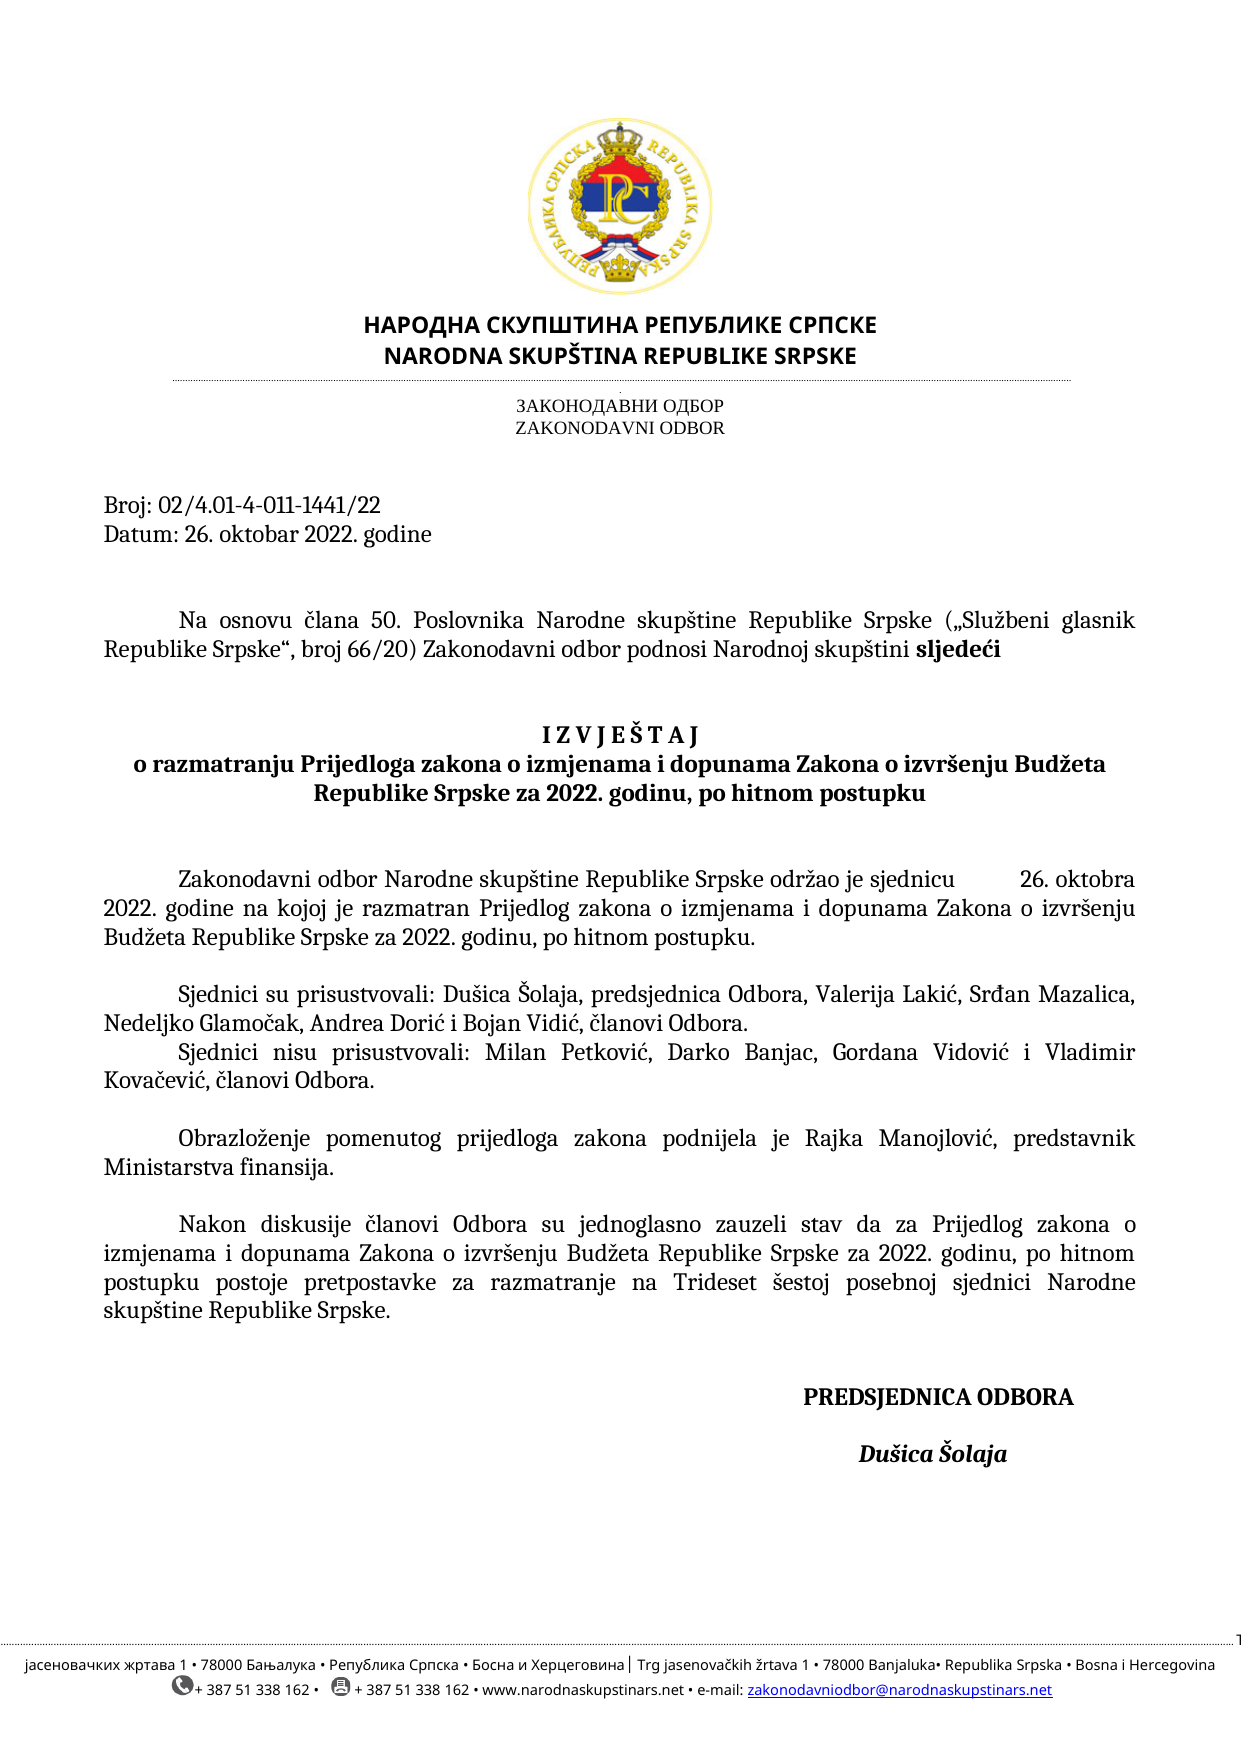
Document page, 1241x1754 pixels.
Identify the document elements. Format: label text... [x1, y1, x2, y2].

text Obrazloženje pomenutog prijedloga zakona podnijela je Rajka Manojlović, predstavnik Ministarstva finansija. [103, 1124, 1137, 1181]
text Sjednici su prisustvovali: Dušica Šolaja, predsjednica Odbora, Valerija Lakić, Srđan Mazalica, Nedeljko Glamočak, Andrea Dorić i Bojan Vidić, članovi Odbora. [103, 980, 1137, 1037]
text Nakon diskusije članovi Odbora su jednoglasno zauzeli stav da za Prijedlog zakona o izmjenama i dopunama Zakona o izvršenju Budžeta Republike Srpske za 2022. godinu, po hitnom postupku postoje pretpostavke za razmatranje na Trideset šestoj posebnoj sjednici Narodne skupštine Republike Srpske. [103, 1210, 1137, 1325]
text Broj: 02/4.01-4-011-1441/22 [103, 491, 1137, 520]
text o razmatranju Prijedloga zakona o izmjenama i dopunama Zakona o izvršenju Budžeta Republike Srpske za 2022. godinu, po hitnom postupku [103, 750, 1137, 807]
text PREDSJEDNICA ODBORA [103, 1382, 1137, 1411]
text Datum: 26. oktobar 2022. godine [103, 520, 1137, 549]
text Dušica Šolaja [103, 1440, 1137, 1469]
text Sjednici nisu prisustvovali: Milan Petković, Darko Banjac, Gordana Vidović i Vladimir Kovačević, članovi Odbora. [103, 1037, 1137, 1095]
text I Z V J E Š T A J [103, 721, 1137, 750]
text Zakonodavni odbor Narodne skupštine Republike Srpske održao je sjednicu 26. oktobra 2022. godine na kojoj je razmatran Prijedlog zakona o izmjenama i dopunama Zakona o izvršenju Budžeta Republike Srpske za 2022. godinu, po hitnom postupku. [103, 865, 1137, 951]
text Na osnovu člana 50. Poslovnika Narodne skupštine Republike Srpske („Službeni glasnik Republike Srpske“, broj 66/20) Zakonodavni odbor podnosi Narodnoj skupštini sljedeći [103, 606, 1137, 664]
